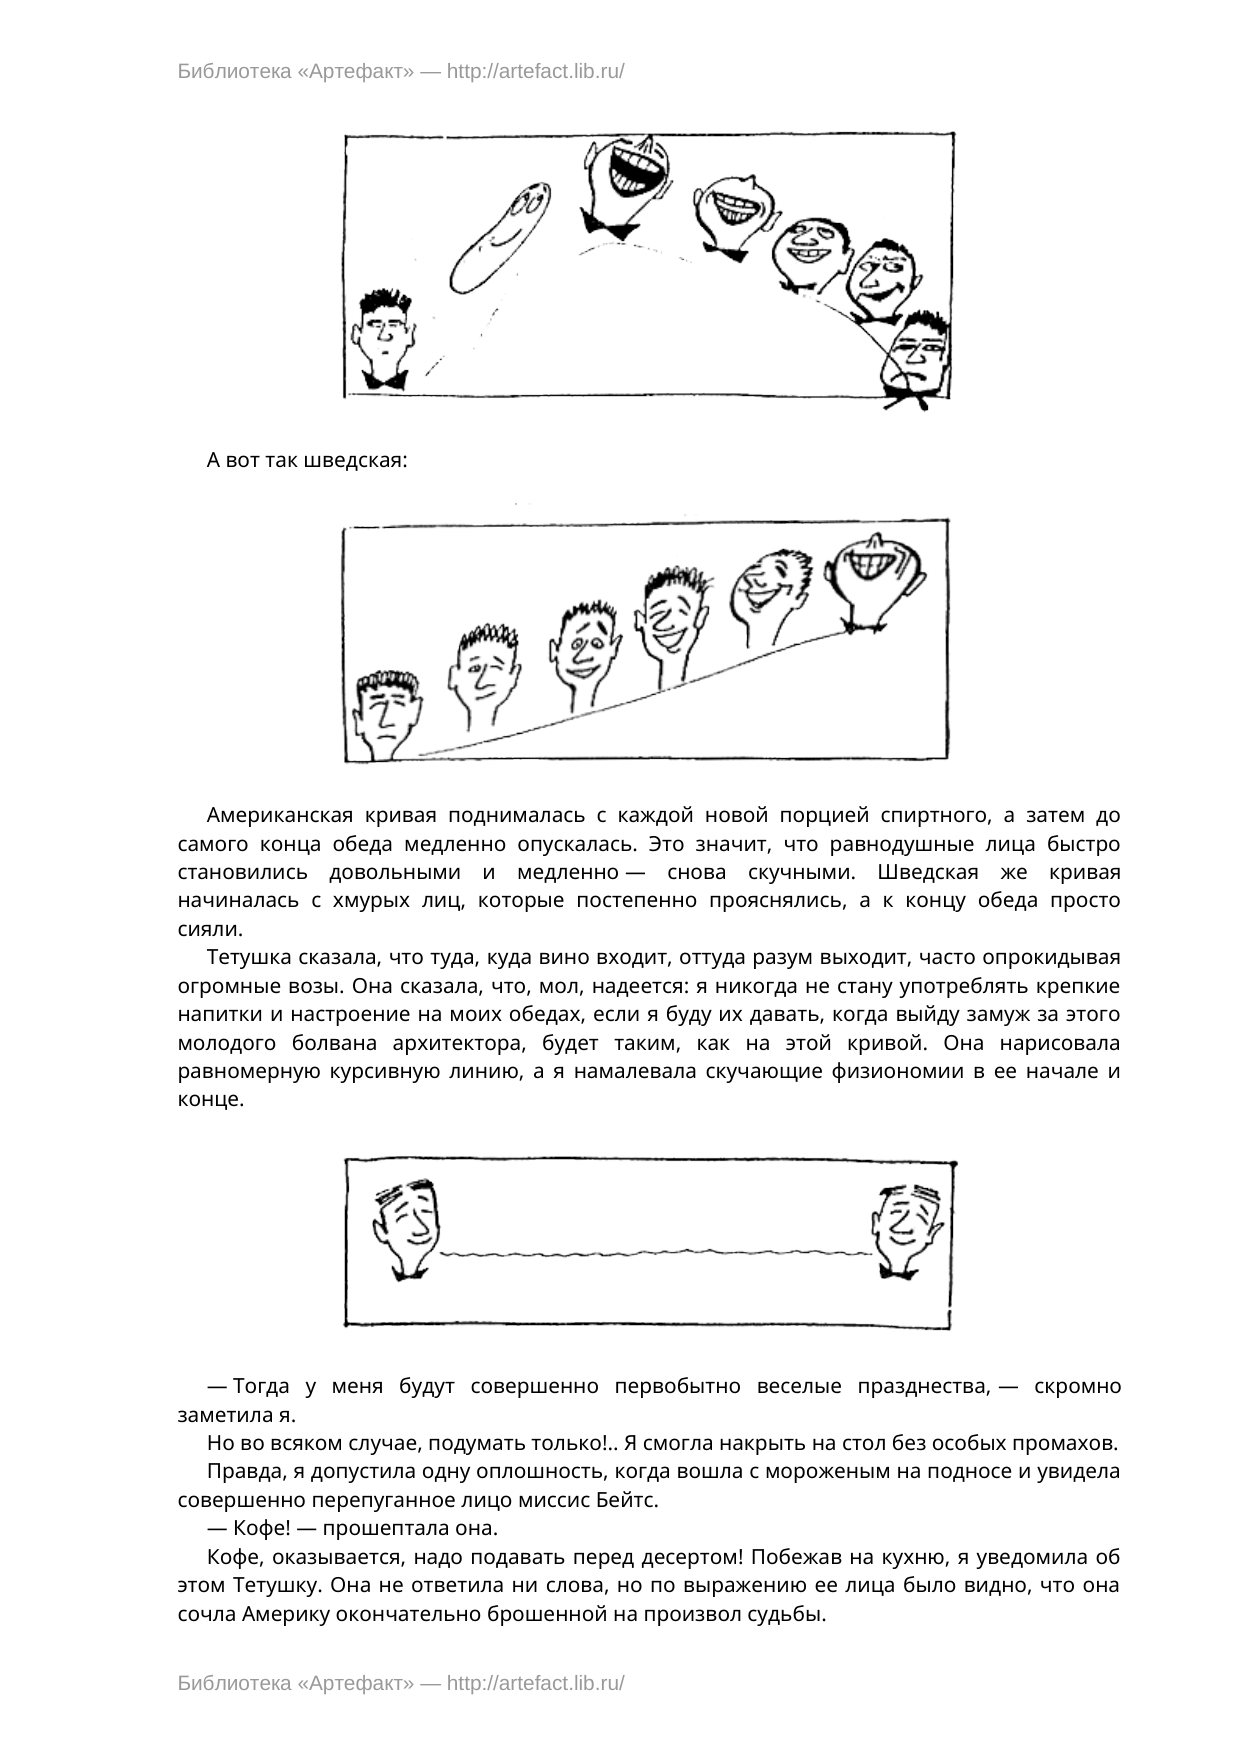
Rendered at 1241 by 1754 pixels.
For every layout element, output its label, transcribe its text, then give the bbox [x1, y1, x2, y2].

text А вот так шведская: [177, 445, 1122, 474]
picture [337, 118, 963, 417]
text Тетушка сказала, что туда, куда вино входит, оттуда разум выходит, часто опрокидывая огромные возы. Она сказала, что, мол, надеется: я никогда не стану употреблять крепкие напитки и настроение на моих обедах, если я буду их давать, когда выйду замуж за этого молодого болвана архитектора, будет таким, как на этой кривой. Она нарисовала равномерную курсивную линию, а я намалевала скучающие физиономии в ее начале и конце. [177, 942, 1122, 1113]
text — Кофе! — прошептала она. [177, 1513, 1122, 1542]
picture [337, 1141, 963, 1343]
text Кофе, оказывается, надо подавать перед десертом! Побежав на кухню, я уведомила об этом Тетушку. Она не ответила ни слова, но по выражению ее лица было видно, что она сочла Америку окончательно брошенной на произвол судьбы. [177, 1542, 1122, 1627]
text — Тогда у меня будут совершенно первобытно веселые празднества, — скромно заметила я. [177, 1371, 1122, 1428]
picture [337, 502, 963, 772]
text Но во всяком случае, подумать только!.. Я смогла накрыть на стол без особых промахов. [177, 1428, 1122, 1457]
text Американская кривая поднималась с каждой новой порцией спиртного, а затем до самого конца обеда медленно опускалась. Это значит, что равнодушные лица быстро становились довольными и медленно — снова скучными. Шведская же кривая начиналась с хмурых лиц, которые постепенно прояснялись, а к концу обеда просто сияли. [177, 800, 1122, 942]
text Правда, я допустила одну оплошность, когда вошла с мороженым на подносе и увидела совершенно перепуганное лицо миссис Бейтс. [177, 1457, 1122, 1513]
